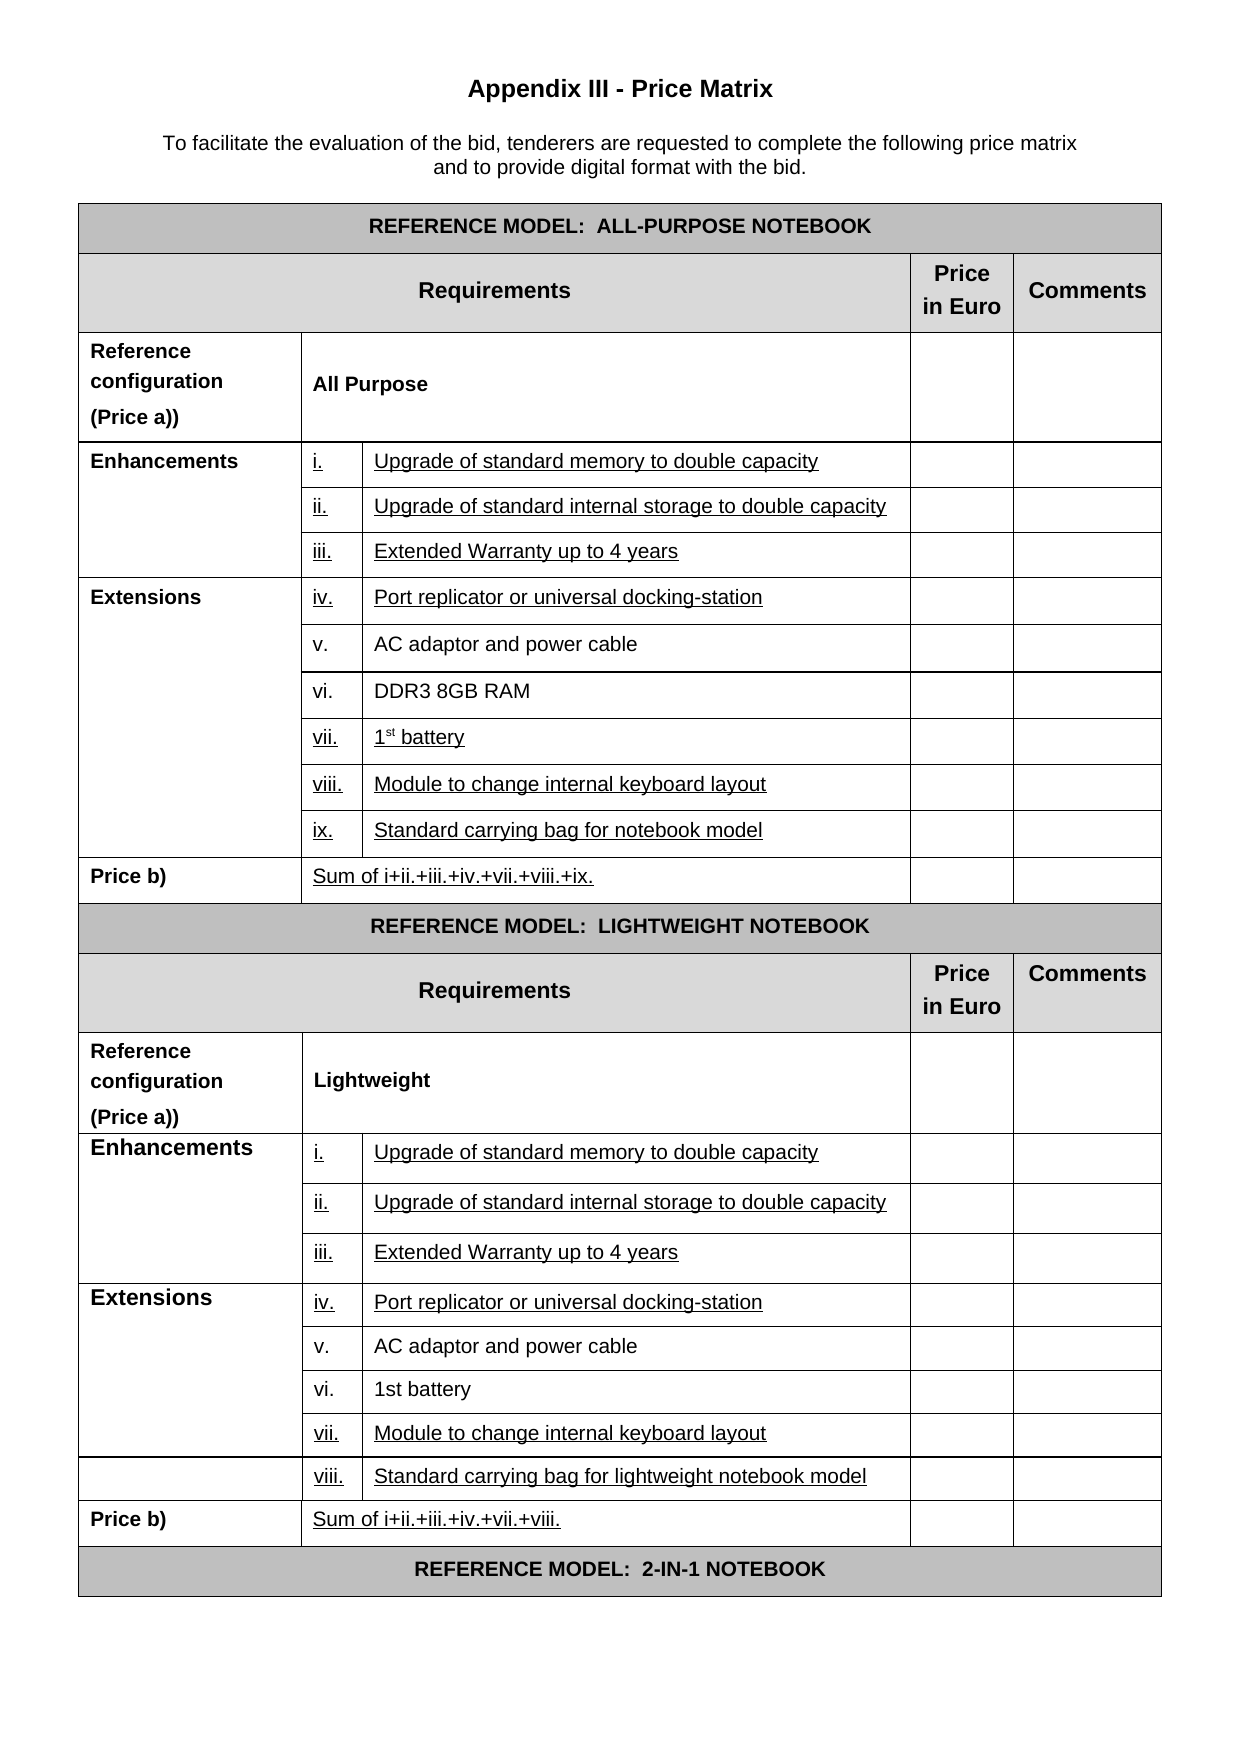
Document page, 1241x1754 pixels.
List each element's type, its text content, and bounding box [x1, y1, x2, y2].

table_cell vi. [303, 1371, 362, 1413]
table_cell Upgrade of standard memory to double capacity [363, 443, 910, 487]
table_cell vii. [303, 1414, 362, 1456]
table_cell Price in Euro [911, 254, 1013, 332]
table_cell REFERENCE MODEL: LIGHTWEIGHT NOTEBOOK [79, 904, 1161, 953]
table_cell [1014, 533, 1161, 577]
table_cell [911, 811, 1013, 857]
table_cell Sum of i+ii.+iii.+iv.+vii.+viii. [302, 1501, 910, 1546]
table_cell iii. [303, 1234, 362, 1283]
table_cell AC adaptor and power cable [363, 625, 910, 671]
table_cell Lightweight [303, 1033, 910, 1133]
table_cell [911, 1414, 1013, 1456]
table_cell DDR3 8GB RAM [363, 673, 910, 718]
table_cell [911, 1371, 1013, 1413]
table_cell [911, 1184, 1013, 1233]
table_cell [1014, 443, 1161, 487]
table_cell i. [302, 443, 362, 487]
table_cell Extended Warranty up to 4 years [363, 1234, 910, 1283]
table_cell [1014, 1134, 1161, 1183]
table_cell [911, 578, 1013, 624]
table_cell [911, 333, 1013, 441]
table_cell Standard carrying bag for lightweight notebook model [363, 1458, 910, 1500]
table_cell [911, 1284, 1013, 1326]
table_cell Requirements [79, 254, 910, 332]
table_cell Port replicator or universal docking-station [363, 1284, 910, 1326]
table_cell Upgrade of standard internal storage to double capacity [363, 1184, 910, 1233]
table_cell Requirements [79, 954, 910, 1032]
table_cell Sum of i+ii.+iii.+iv.+vii.+viii.+ix. [302, 858, 910, 903]
table_cell vi. [302, 673, 362, 718]
table_cell [1014, 811, 1161, 857]
table_cell iv. [303, 1284, 362, 1326]
table_cell Comments [1014, 954, 1161, 1032]
table_cell [911, 1501, 1013, 1546]
table_cell Price b) [79, 858, 301, 903]
table_cell [1014, 673, 1161, 718]
table_cell Price in Euro [911, 954, 1013, 1032]
table_cell [1014, 1501, 1161, 1546]
table_cell Module to change internal keyboard layout [363, 765, 910, 810]
table_cell Standard carrying bag for notebook model [363, 811, 910, 857]
table_cell ii. [302, 488, 362, 532]
table_cell viii. [303, 1458, 362, 1500]
table_cell [1014, 858, 1161, 903]
table_cell Price b) [79, 1501, 301, 1546]
table_cell [911, 673, 1013, 718]
table_cell [1014, 1414, 1161, 1456]
table_cell [911, 533, 1013, 577]
table_cell [911, 1234, 1013, 1283]
table_cell Module to change internal keyboard layout [363, 1414, 910, 1456]
table_cell [1014, 1327, 1161, 1369]
table_cell Upgrade of standard internal storage to double capacity [363, 488, 910, 532]
table_cell iii. [302, 533, 362, 577]
table_cell [1014, 333, 1161, 441]
table_cell REFERENCE MODEL: 2-IN-1 NOTEBOOK [79, 1547, 1161, 1596]
table_cell v. [303, 1327, 362, 1369]
table_cell [1014, 765, 1161, 810]
table_cell AC adaptor and power cable [363, 1327, 910, 1369]
table_cell [1014, 1184, 1161, 1233]
table_cell vii. [302, 719, 362, 764]
table_cell ix. [302, 811, 362, 857]
table_cell Extensions [79, 578, 301, 857]
table_cell [79, 1458, 302, 1500]
table_cell [1014, 1234, 1161, 1283]
table_cell [1014, 625, 1161, 671]
table_cell v. [302, 625, 362, 671]
table_cell [1014, 719, 1161, 764]
table_cell [911, 1458, 1013, 1500]
table_cell [1014, 1284, 1161, 1326]
table_cell Reference configuration (Price a)) [79, 1033, 302, 1133]
table_cell [1014, 1458, 1161, 1500]
table_cell [911, 488, 1013, 532]
table_cell [911, 1134, 1013, 1183]
table_cell [1014, 1033, 1161, 1133]
table_cell 1st battery [363, 719, 910, 764]
table_cell viii. [302, 765, 362, 810]
table_cell 1st battery [363, 1371, 910, 1413]
table_cell iv. [302, 578, 362, 624]
table_cell [911, 1033, 1013, 1133]
table_cell [1014, 578, 1161, 624]
table_cell Upgrade of standard memory to double capacity [363, 1134, 910, 1183]
table_cell Comments [1014, 254, 1161, 332]
table_cell Enhancements [79, 1134, 302, 1283]
table_cell ii. [303, 1184, 362, 1233]
table_cell [1014, 488, 1161, 532]
table_cell [911, 765, 1013, 810]
table_cell [911, 719, 1013, 764]
table_header REFERENCE MODEL: ALL-PURPOSE NOTEBOOK [79, 204, 1161, 253]
table_cell [911, 625, 1013, 671]
table_cell Port replicator or universal docking-station [363, 578, 910, 624]
table_cell Reference configuration (Price a)) [79, 333, 301, 441]
table_cell [911, 443, 1013, 487]
table_cell Extended Warranty up to 4 years [363, 533, 910, 577]
table_cell Extensions [79, 1284, 302, 1456]
table_cell [911, 858, 1013, 903]
table_cell Enhancements [79, 443, 301, 577]
table_cell All Purpose [302, 333, 910, 441]
table_cell [1014, 1371, 1161, 1413]
table_cell i. [303, 1134, 362, 1183]
table_cell [911, 1327, 1013, 1369]
